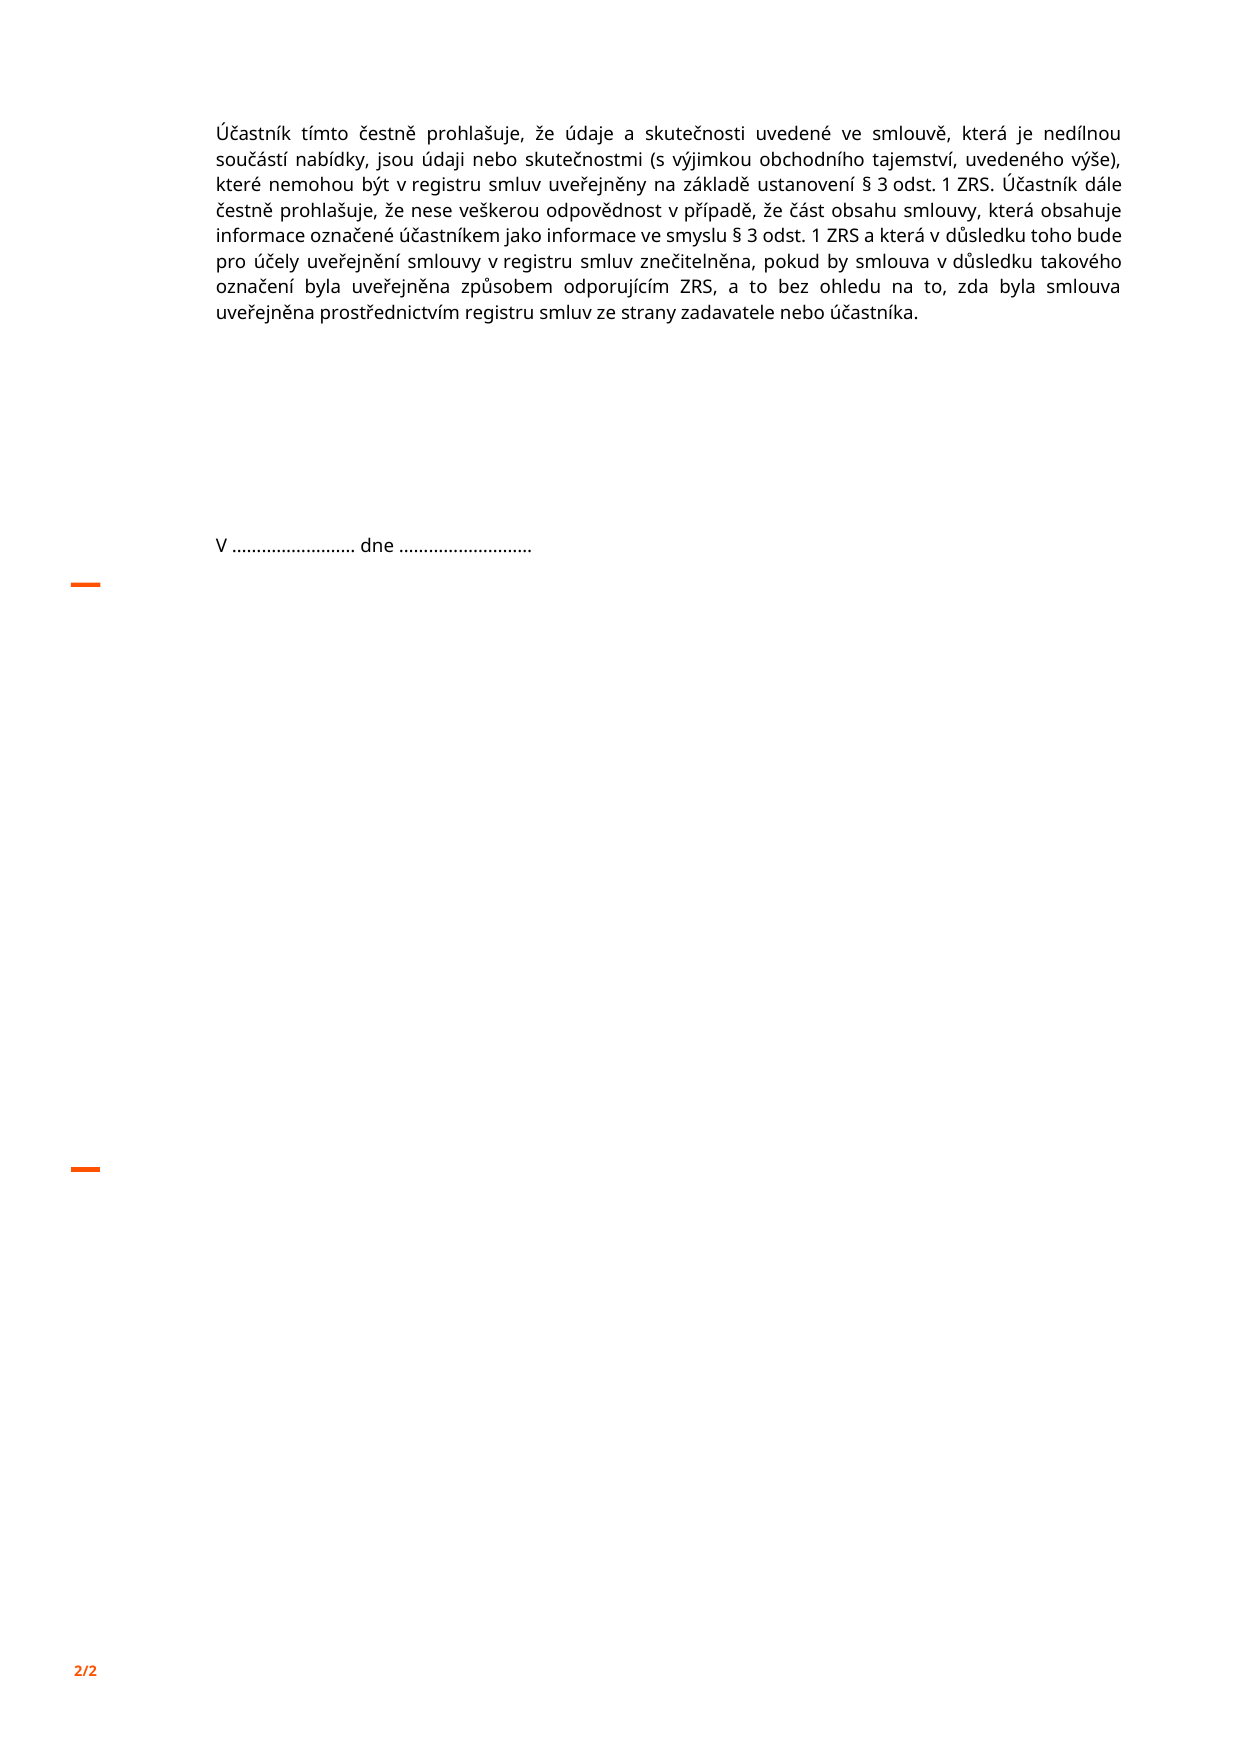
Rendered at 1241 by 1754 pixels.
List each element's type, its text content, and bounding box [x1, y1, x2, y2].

text Účastník tímto čestně prohlašuje, že údaje a skutečnosti uvedené ve smlouvě, která je nedílnou součástí nabídky, jsou údaji nebo skutečnostmi (s výjimkou obchodního tajemství, uvedeného výše), které nemohou být v registru smluv uveřejněny na základě ustanovení § 3 odst. 1 ZRS. Účastník dále čestně prohlašuje, že nese veškerou odpovědnost v případě, že část obsahu smlouvy, která obsahuje informace označené účastníkem jako informace ve smyslu § 3 odst. 1 ZRS a která v důsledku toho bude pro účely uveřejnění smlouvy v registru smluv znečitelněna, pokud by smlouva v důsledku takového označení byla uveřejněna způsobem odporujícím ZRS, a to bez ohledu na to, zda byla smlouva uveřejněna prostřednictvím registru smluv ze strany zadavatele nebo účastníka. [216, 121, 1122, 325]
text V ………………….… dne ……………………… [216, 528, 1121, 558]
